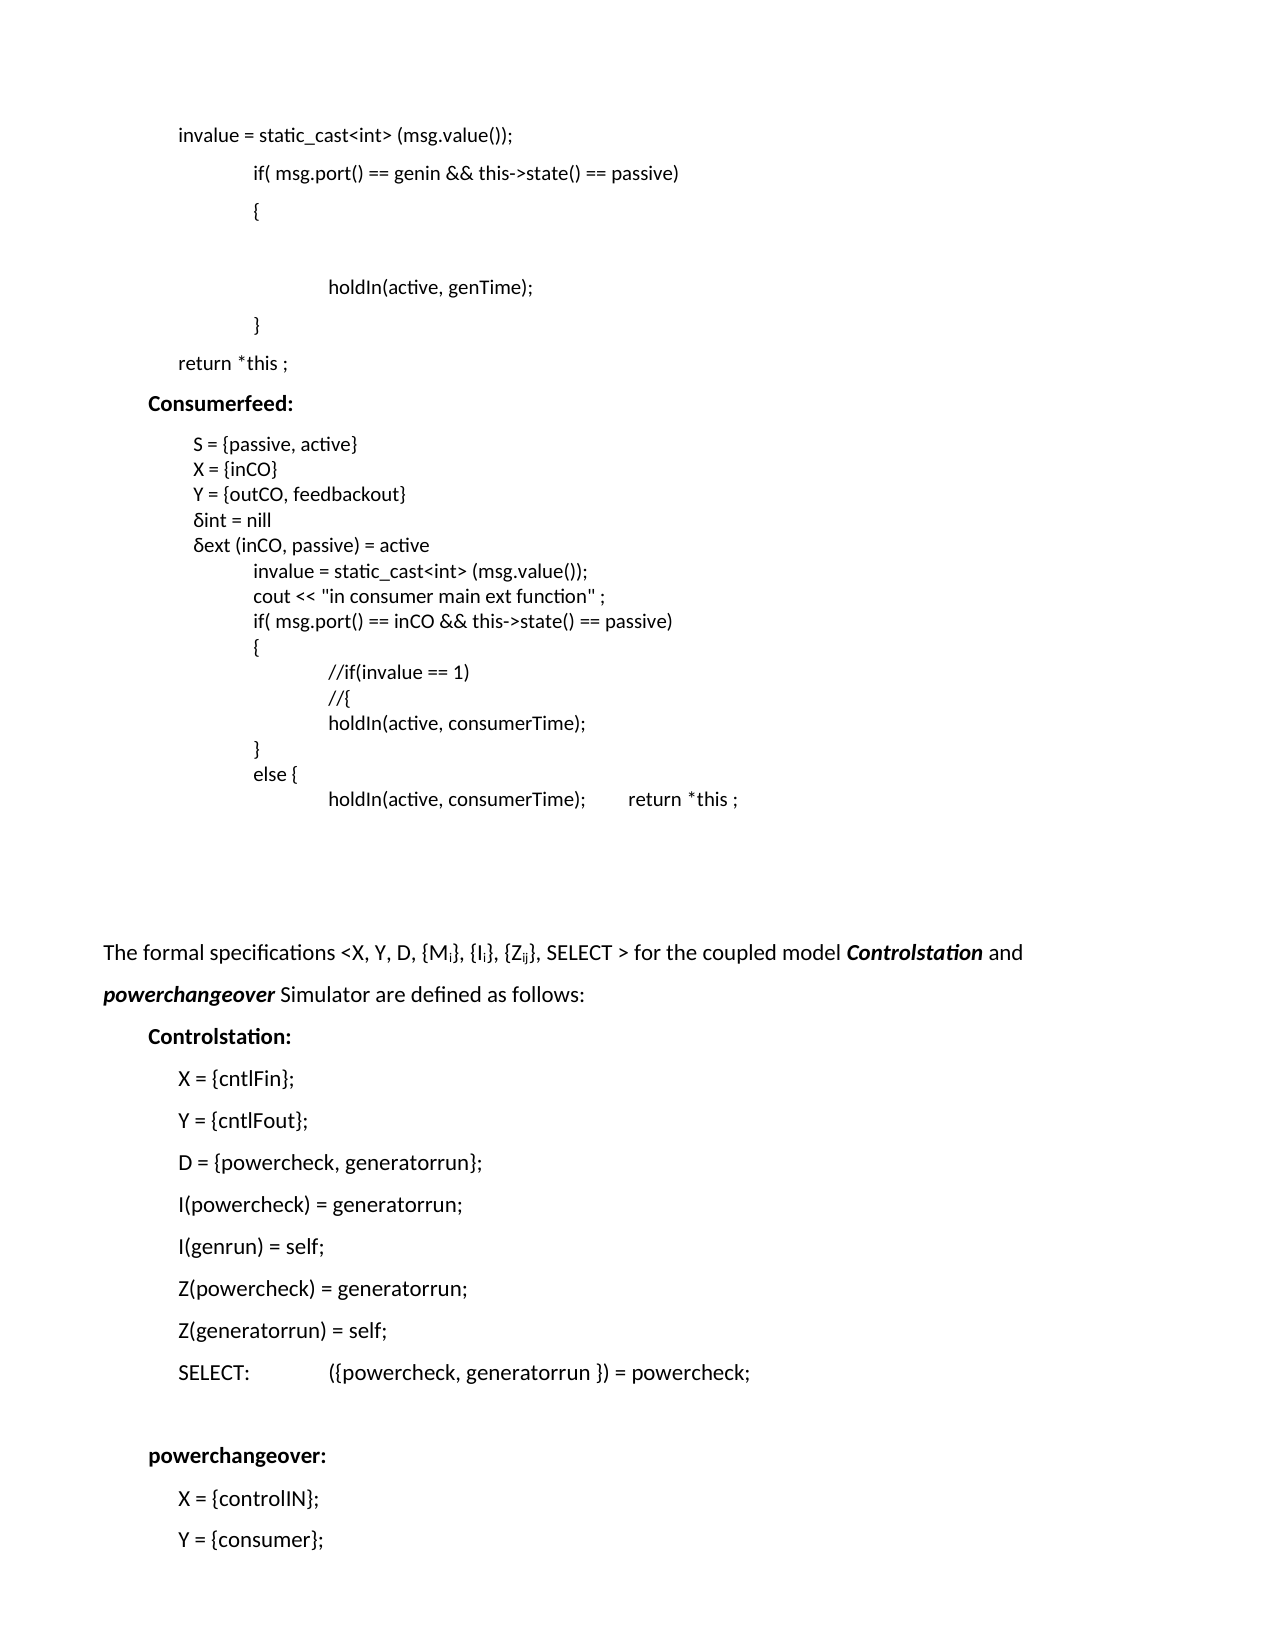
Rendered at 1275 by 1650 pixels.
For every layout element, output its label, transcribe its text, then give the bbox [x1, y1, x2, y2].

text D = {powercheck, generatorrun}; [103, 1148, 1125, 1176]
text δext (inCO, passive) = active [148, 532, 1125, 558]
text holdIn(active, consumerTime); [103, 710, 1125, 736]
text Consumerfeed: [103, 389, 1125, 417]
text invalue = static_cast<int> (msg.value()); [103, 122, 1125, 147]
text I(genrun) = self; [103, 1232, 1125, 1260]
text S = {passive, active} [148, 431, 1125, 456]
text Y = {consumer}; [103, 1526, 1125, 1554]
text { [103, 634, 1125, 659]
text Z(generatorrun) = self; [103, 1316, 1125, 1344]
text { [103, 198, 1125, 223]
text Y = {cntlFout}; [103, 1106, 1125, 1134]
text The formal specifications <X, Y, D, {Mi}, {Ii}, {Zij}, SELECT > for the coupled model Controlstation and powerchangeover Simulator are defined as follows: [103, 938, 1125, 1008]
text Controlstation: [103, 1022, 1125, 1050]
text //if(invalue == 1) [103, 659, 1125, 685]
text invalue = static_cast<int> (msg.value()); [103, 558, 1125, 583]
text X = {cntlFin}; [103, 1064, 1125, 1092]
text Y = {outCO, feedbackout} [148, 482, 1125, 507]
text powerchangeover: [103, 1442, 1125, 1470]
text holdIn(active, genTime); [103, 274, 1125, 300]
text } [103, 736, 1125, 761]
text return *this ; [103, 351, 1125, 376]
text X = {inCO} [148, 456, 1125, 482]
text Z(powercheck) = generatorrun; [103, 1274, 1125, 1302]
text I(powercheck) = generatorrun; [103, 1190, 1125, 1218]
text if( msg.port() == inCO && this->state() == passive) [103, 609, 1125, 634]
text if( msg.port() == genin && this->state() == passive) [103, 160, 1125, 185]
text holdIn(active, consumerTime); return *this ; [103, 787, 1125, 812]
text } [103, 312, 1125, 338]
text SELECT: ({powercheck, generatorrun }) = powercheck; [103, 1358, 1125, 1386]
text //{ [103, 685, 1125, 710]
text cout << "in consumer main ext function" ; [103, 583, 1125, 609]
text else { [103, 761, 1125, 787]
text X = {controlIN}; [103, 1484, 1125, 1512]
text δint = nill [148, 507, 1125, 532]
